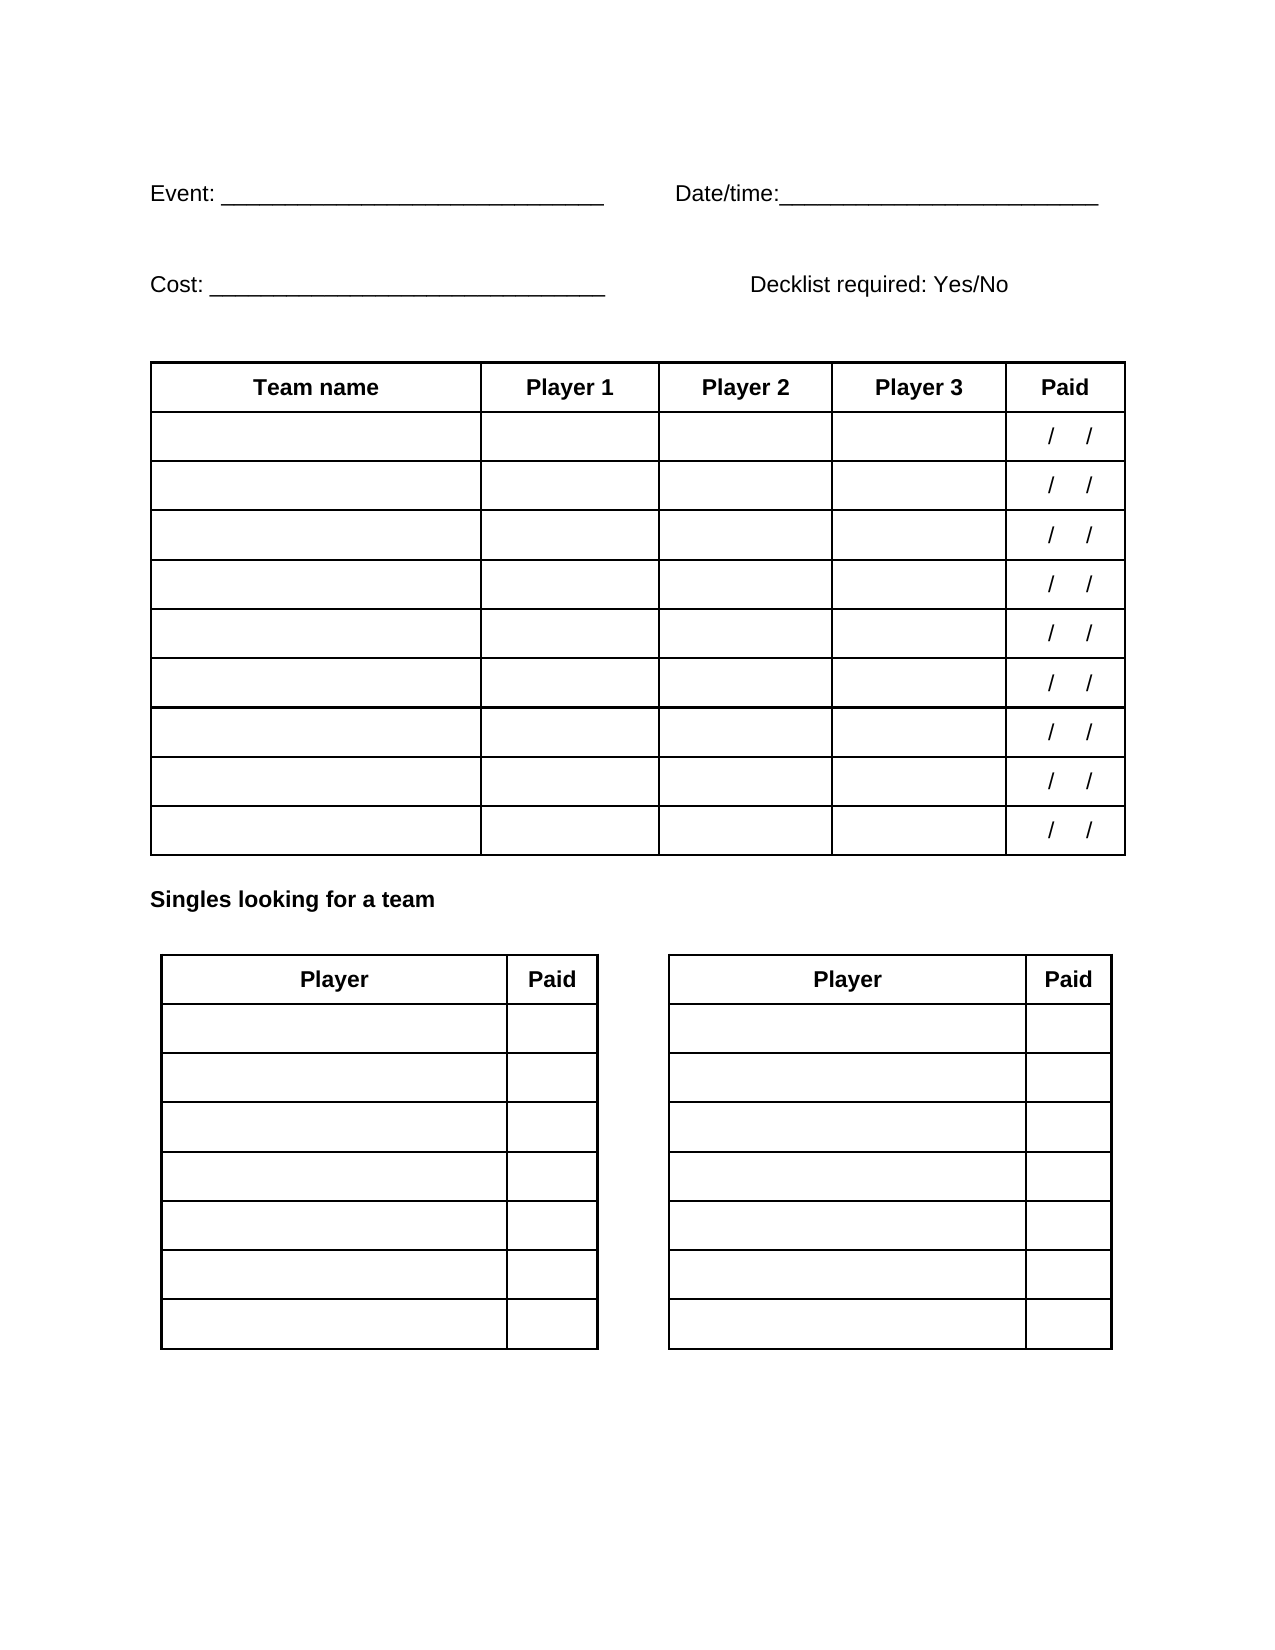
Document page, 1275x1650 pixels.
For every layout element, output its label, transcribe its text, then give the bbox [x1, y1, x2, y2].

table_cell [482, 807, 658, 854]
table_cell [152, 659, 480, 706]
table_cell [660, 709, 831, 756]
table_cell / / [1007, 659, 1124, 706]
table_cell [833, 758, 1005, 805]
table_cell / / [1007, 561, 1124, 608]
table_cell [482, 758, 658, 805]
table_cell [152, 758, 480, 805]
table_cell [660, 462, 831, 509]
table_cell / / [1007, 413, 1124, 460]
table_cell [833, 807, 1005, 854]
table_cell / / [1007, 807, 1124, 854]
table_header Player 3 [833, 364, 1005, 411]
table_cell [482, 561, 658, 608]
table_cell [833, 413, 1005, 460]
table_cell [152, 709, 480, 756]
table_cell [482, 709, 658, 756]
table_cell [152, 610, 480, 657]
table_cell [482, 462, 658, 509]
table_cell [660, 511, 831, 558]
text Cost: _______________________________ Decklist required: Yes/No [150, 271, 1125, 297]
table_cell [152, 561, 480, 608]
table_cell / / [1007, 462, 1124, 509]
table_header [150, 917, 637, 1408]
table_cell / / [1007, 511, 1124, 558]
table_header Team name [152, 364, 480, 411]
table_cell [660, 610, 831, 657]
table_header Player 2 [660, 364, 831, 411]
table_cell [482, 511, 658, 558]
text Event: ______________________________ Date/time:_________________________ [150, 180, 1125, 207]
table_cell [152, 807, 480, 854]
table_cell [482, 659, 658, 706]
table_cell / / [1007, 610, 1124, 657]
table_cell [482, 610, 658, 657]
table_cell [152, 413, 480, 460]
table_cell [833, 561, 1005, 608]
text Singles looking for a team [150, 886, 1125, 913]
table_cell / / [1007, 709, 1124, 756]
table_header Player 1 [482, 364, 658, 411]
table_cell [660, 413, 831, 460]
table_cell [660, 807, 831, 854]
table_cell [833, 709, 1005, 756]
table_cell / / [1007, 758, 1124, 805]
table_cell [660, 758, 831, 805]
table_cell [660, 659, 831, 706]
table_cell [833, 659, 1005, 706]
table_cell [833, 462, 1005, 509]
table_header [638, 917, 1125, 1408]
table_cell [482, 413, 658, 460]
table_cell [152, 511, 480, 558]
table_cell [152, 462, 480, 509]
table_header Paid [1007, 364, 1124, 411]
table_cell [833, 610, 1005, 657]
table_cell [833, 511, 1005, 558]
table_cell [660, 561, 831, 608]
